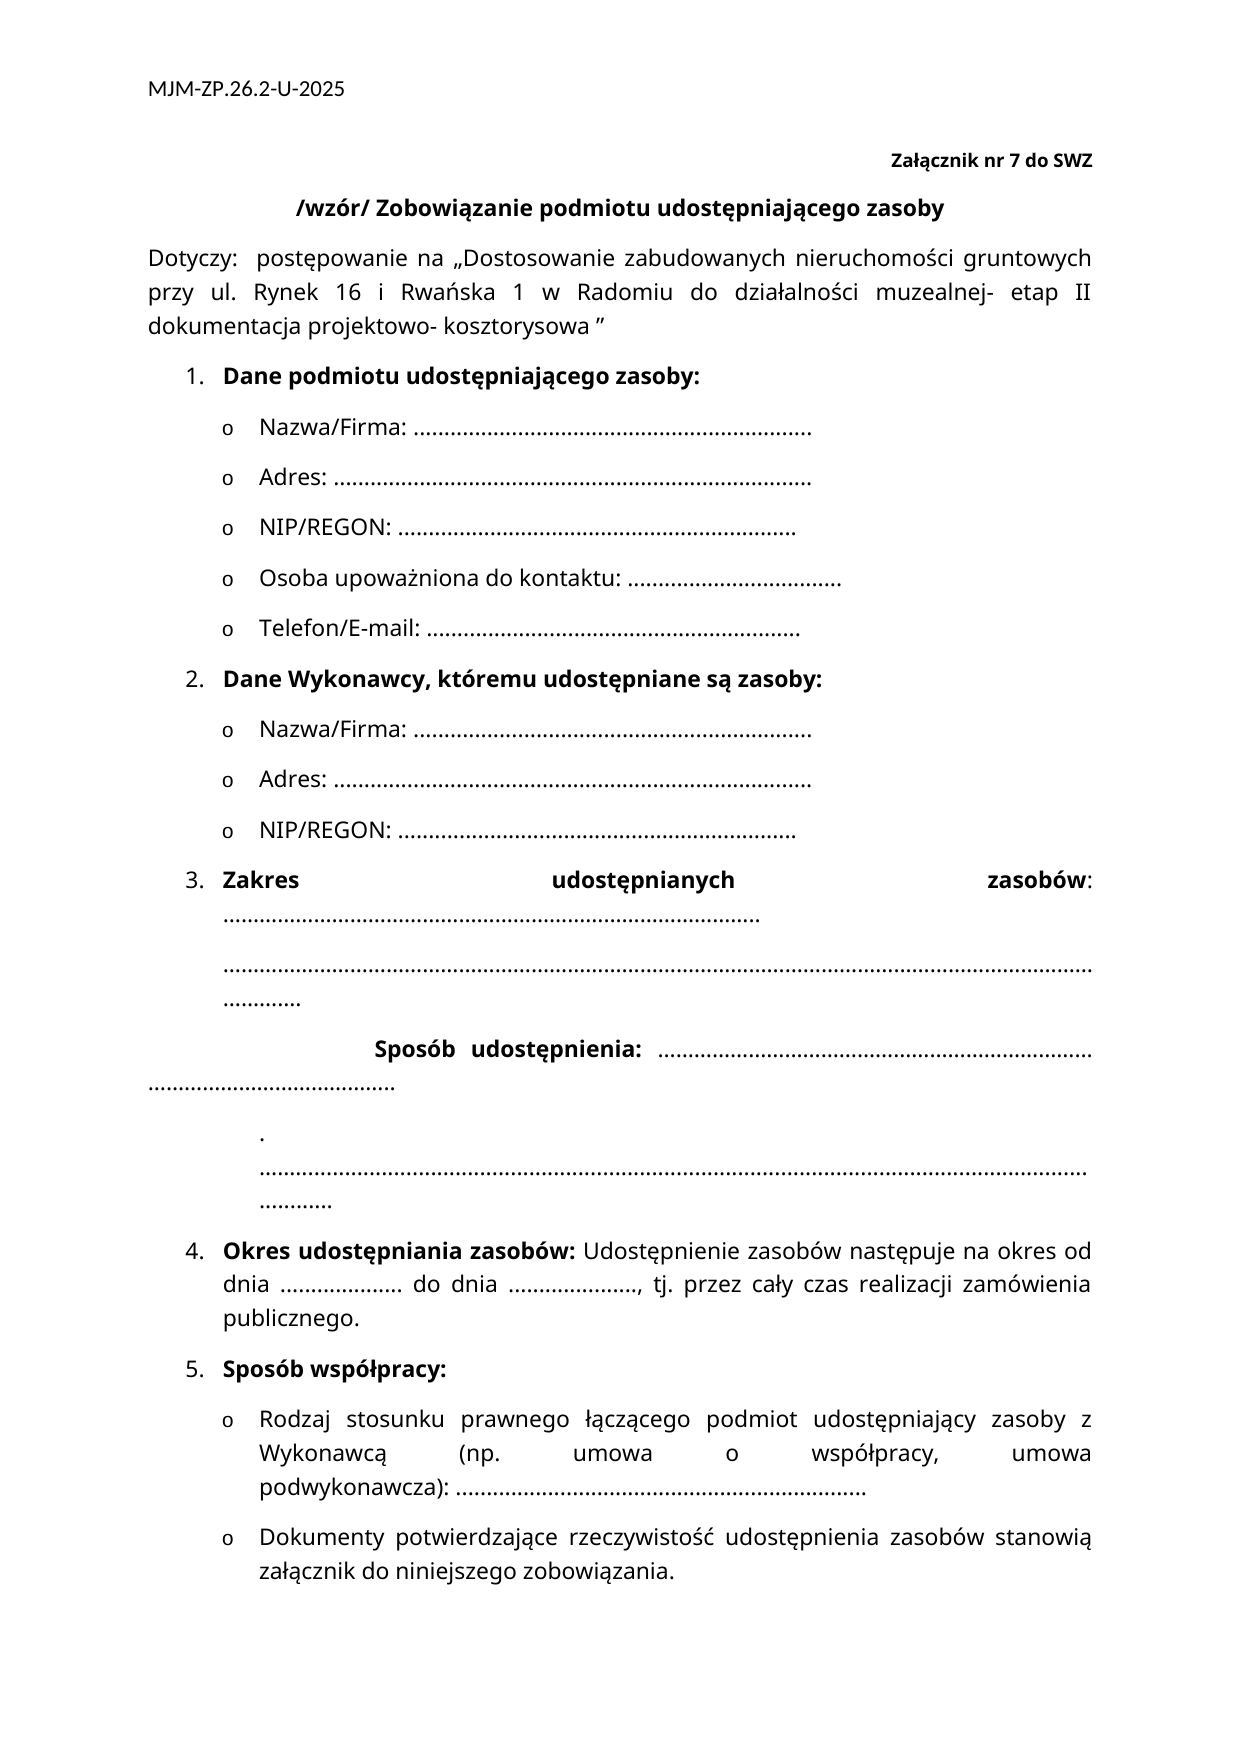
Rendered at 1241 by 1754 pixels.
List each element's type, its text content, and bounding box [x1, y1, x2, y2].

text …………………………………………………………………………………………………………………………………………. [223, 948, 1093, 1013]
list Okres udostępniania zasobów: Udostępnienie zasobów następuje na okres od dnia .................... do dnia ....................., tj. przez cały czas realizacji zamówienia publicznego. [185, 1235, 1093, 1333]
list Telefon/E-mail: ............................................................. [221, 612, 1093, 643]
list Adres: .............................................................................. [221, 461, 1093, 492]
list Adres: .............................................................................. [221, 763, 1093, 795]
list Osoba upoważniona do kontaktu: ................................... [221, 562, 1093, 593]
text .……............................................................................................................................................. [259, 1117, 1093, 1216]
list Dane podmiotu udostępniającego zasoby: [185, 360, 1093, 391]
text Sposób udostępnienia: ……………………………………………………………… ………………………………….. [148, 1033, 1093, 1098]
list Dane Wykonawcy, któremu udostępniane są zasoby: [185, 663, 1093, 694]
list Dokumenty potwierdzające rzeczywistość udostępnienia zasobów stanowią załącznik do niniejszego zobowiązania. [221, 1521, 1093, 1586]
text Dotyczy: postępowanie na „Dostosowanie zabudowanych nieruchomości gruntowych przy ul. Rynek 16 i Rwańska 1 w Radomiu do działalności muzealnej- etap II dokumentacja projektowo- kosztorysowa ” [148, 242, 1093, 341]
list NIP/REGON: ................................................................. [221, 814, 1093, 845]
text Załącznik nr 7 do SWZ [148, 148, 1093, 173]
list Nazwa/Firma: ................................................................. [221, 411, 1093, 442]
list Sposób współpracy: [185, 1353, 1093, 1384]
list NIP/REGON: ................................................................. [221, 511, 1093, 543]
list Nazwa/Firma: ................................................................. [221, 713, 1093, 744]
text /wzór/ Zobowiązanie podmiotu udostępniającego zasoby [148, 192, 1093, 223]
list Zakres udostępnianych zasobów:…………………………………………………………………………….. [185, 864, 1093, 929]
list Rodzaj stosunku prawnego łączącego podmiot udostępniający zasoby z Wykonawcą (np. umowa o współpracy, umowa podwykonawcza): ................................................................... [221, 1403, 1093, 1502]
